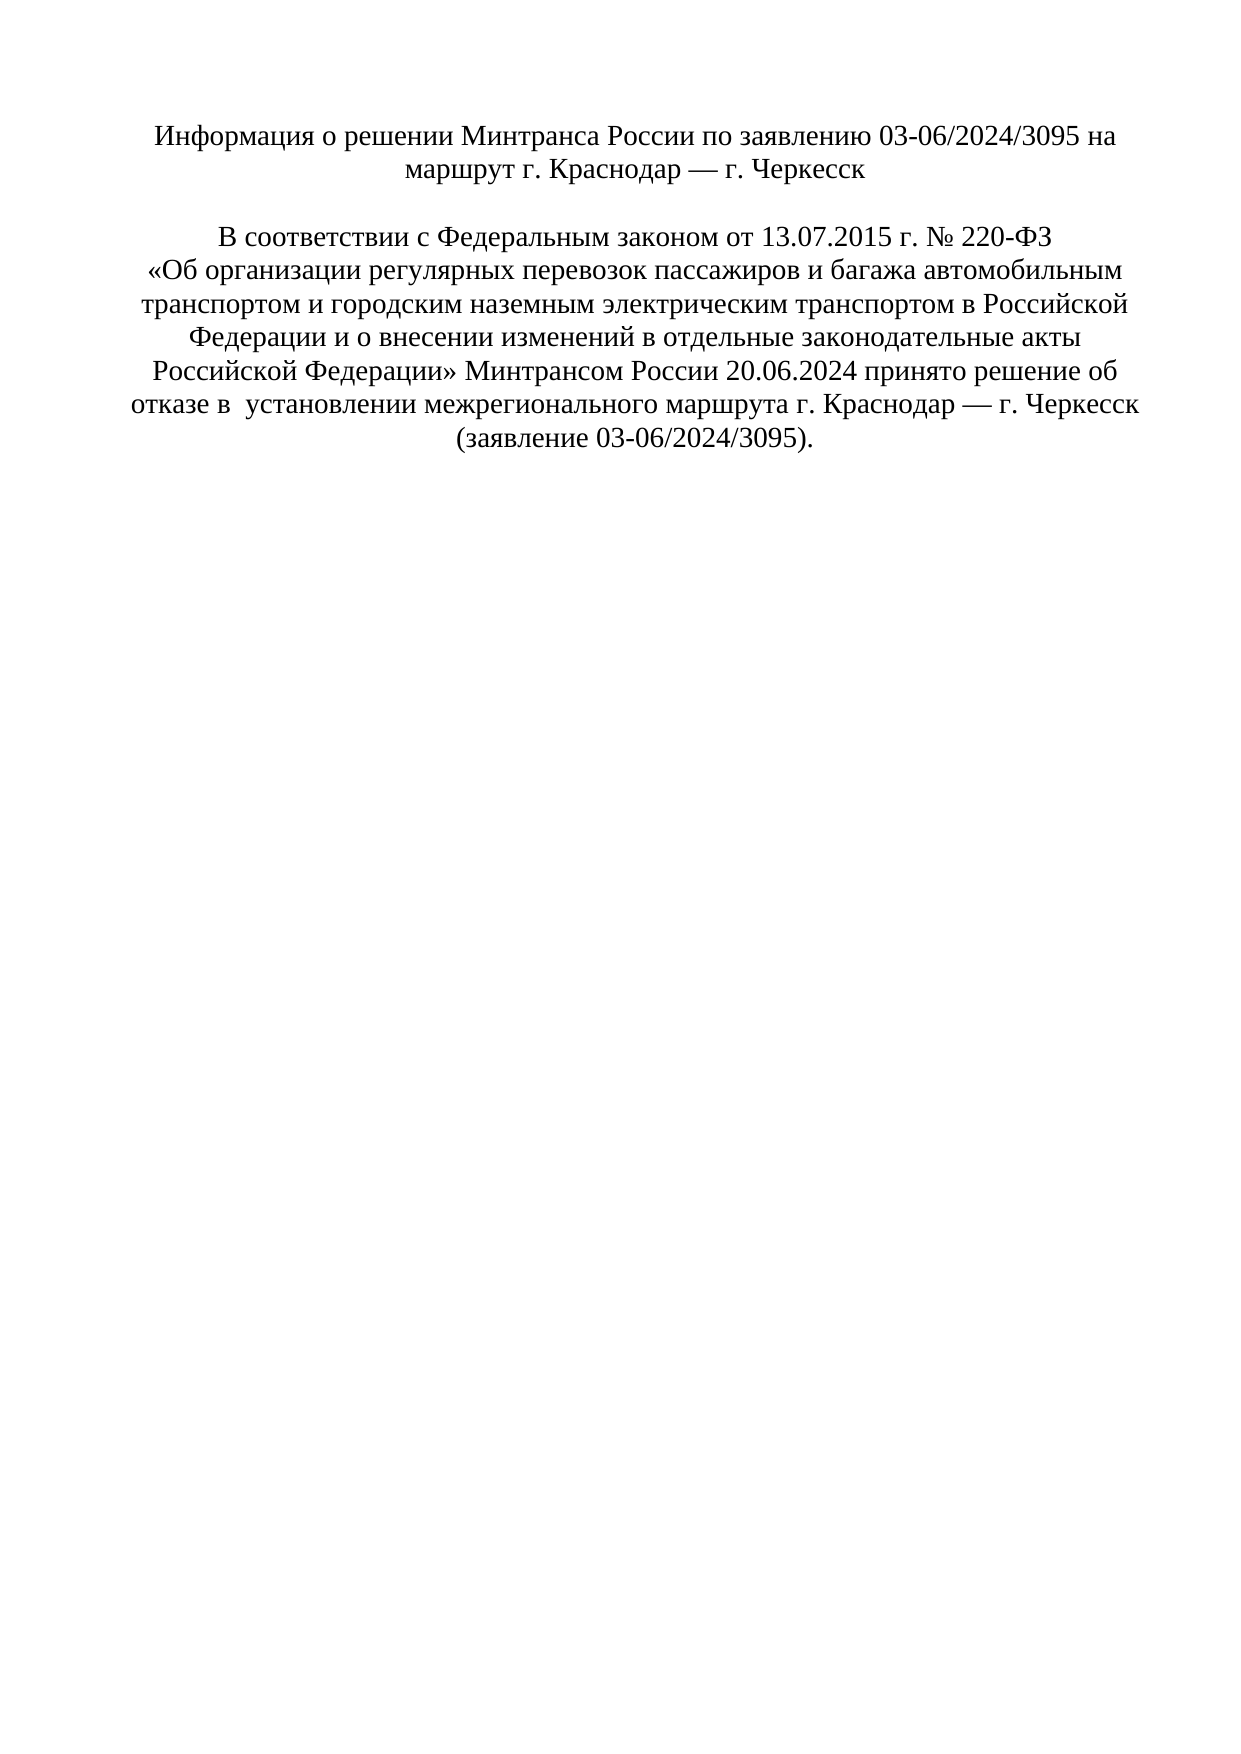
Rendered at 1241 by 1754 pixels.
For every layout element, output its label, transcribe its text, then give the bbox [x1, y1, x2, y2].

text В соответствии с Федеральным законом от 13.07.2015 г. № 220-ФЗ «Об организации регулярных перевозок пассажиров и багажа автомобильным транспортом и городским наземным электрическим транспортом в Российской Федерации и о внесении изменений в отдельные законодательные акты Российской Федерации» Минтрансом России 20.06.2024 принято решение об отказе в установлении межрегионального маршрута г. Краснодар — г. Черкесск (заявление 03-06/2024/3095). [118, 219, 1152, 453]
text Информация о решении Минтранса России по заявлению 03-06/2024/3095 на маршрут г. Краснодар — г. Черкесск [118, 118, 1152, 185]
